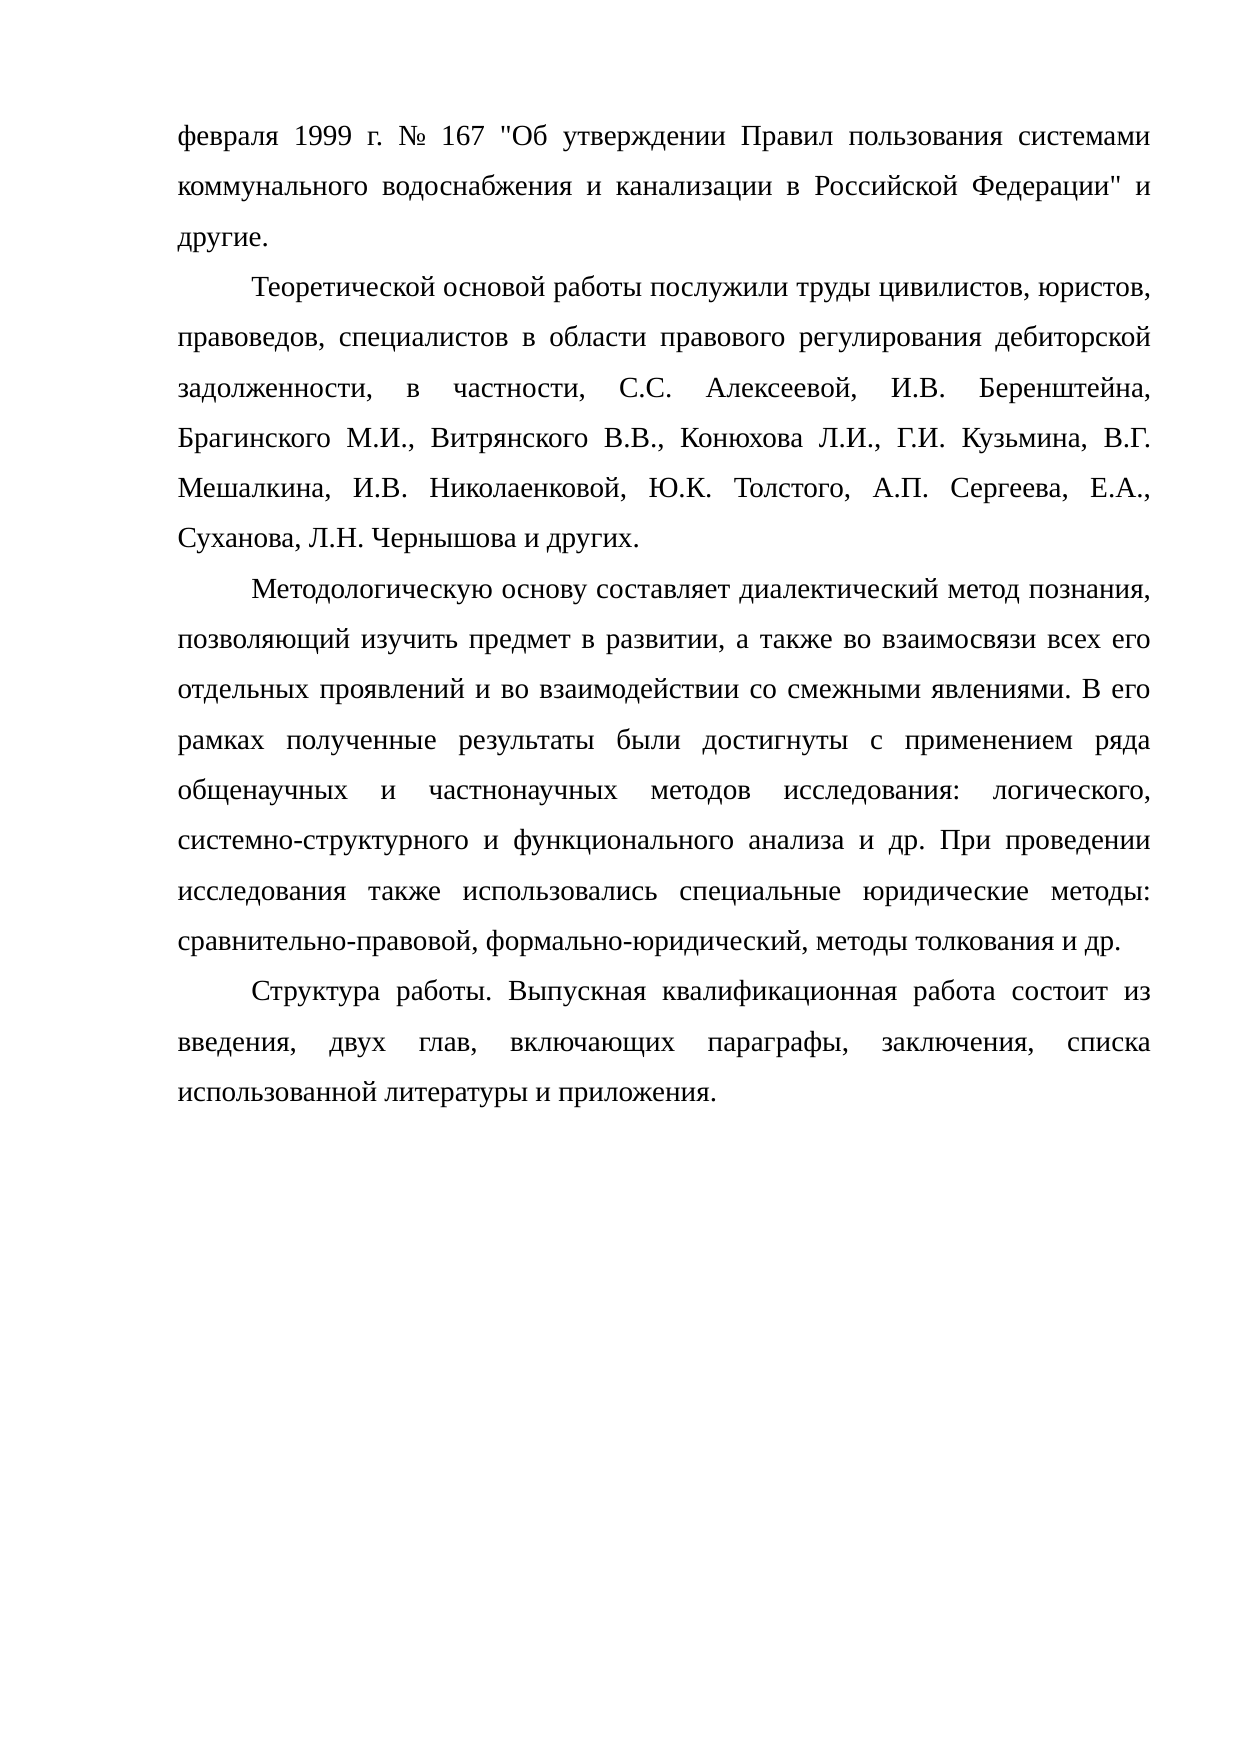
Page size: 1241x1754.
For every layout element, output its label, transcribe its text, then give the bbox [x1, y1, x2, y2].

text Структура работы. Выпускная квалификационная работа состоит из введения, двух глав, включающих параграфы, заключения, списка использованной литературы и приложения. [177, 973, 1152, 1108]
text Теоретической основой работы послужили труды цивилистов, юристов, правоведов, специалистов в области правового регулирования дебиторской задолженности, в частности, С.С. Алексеевой, И.В. Беренштейна, Брагинского М.И., Витрянского В.В., Конюхова Л.И., Г.И. Кузьмина, В.Г. Мешалкина, И.В. Николаенковой, Ю.К. Толстого, А.П. Сергеева, Е.А., Суханова, Л.Н. Чернышова и других. [177, 269, 1152, 554]
text Методологическую основу составляет диалектический метод познания, позволяющий изучить предмет в развитии, а также во взаимосвязи всех его отдельных проявлений и во взаимодействии со смежными явлениями. В его рамках полученные результаты были достигнуты с применением ряда общенаучных и частнонаучных методов исследования: логического, системно-структурного и функционального анализа и др. При проведении исследования также использовались специальные юридические методы: сравнительно-правовой, формально-юридический, методы толкования и др. [177, 571, 1152, 957]
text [177, 118, 1152, 252]
